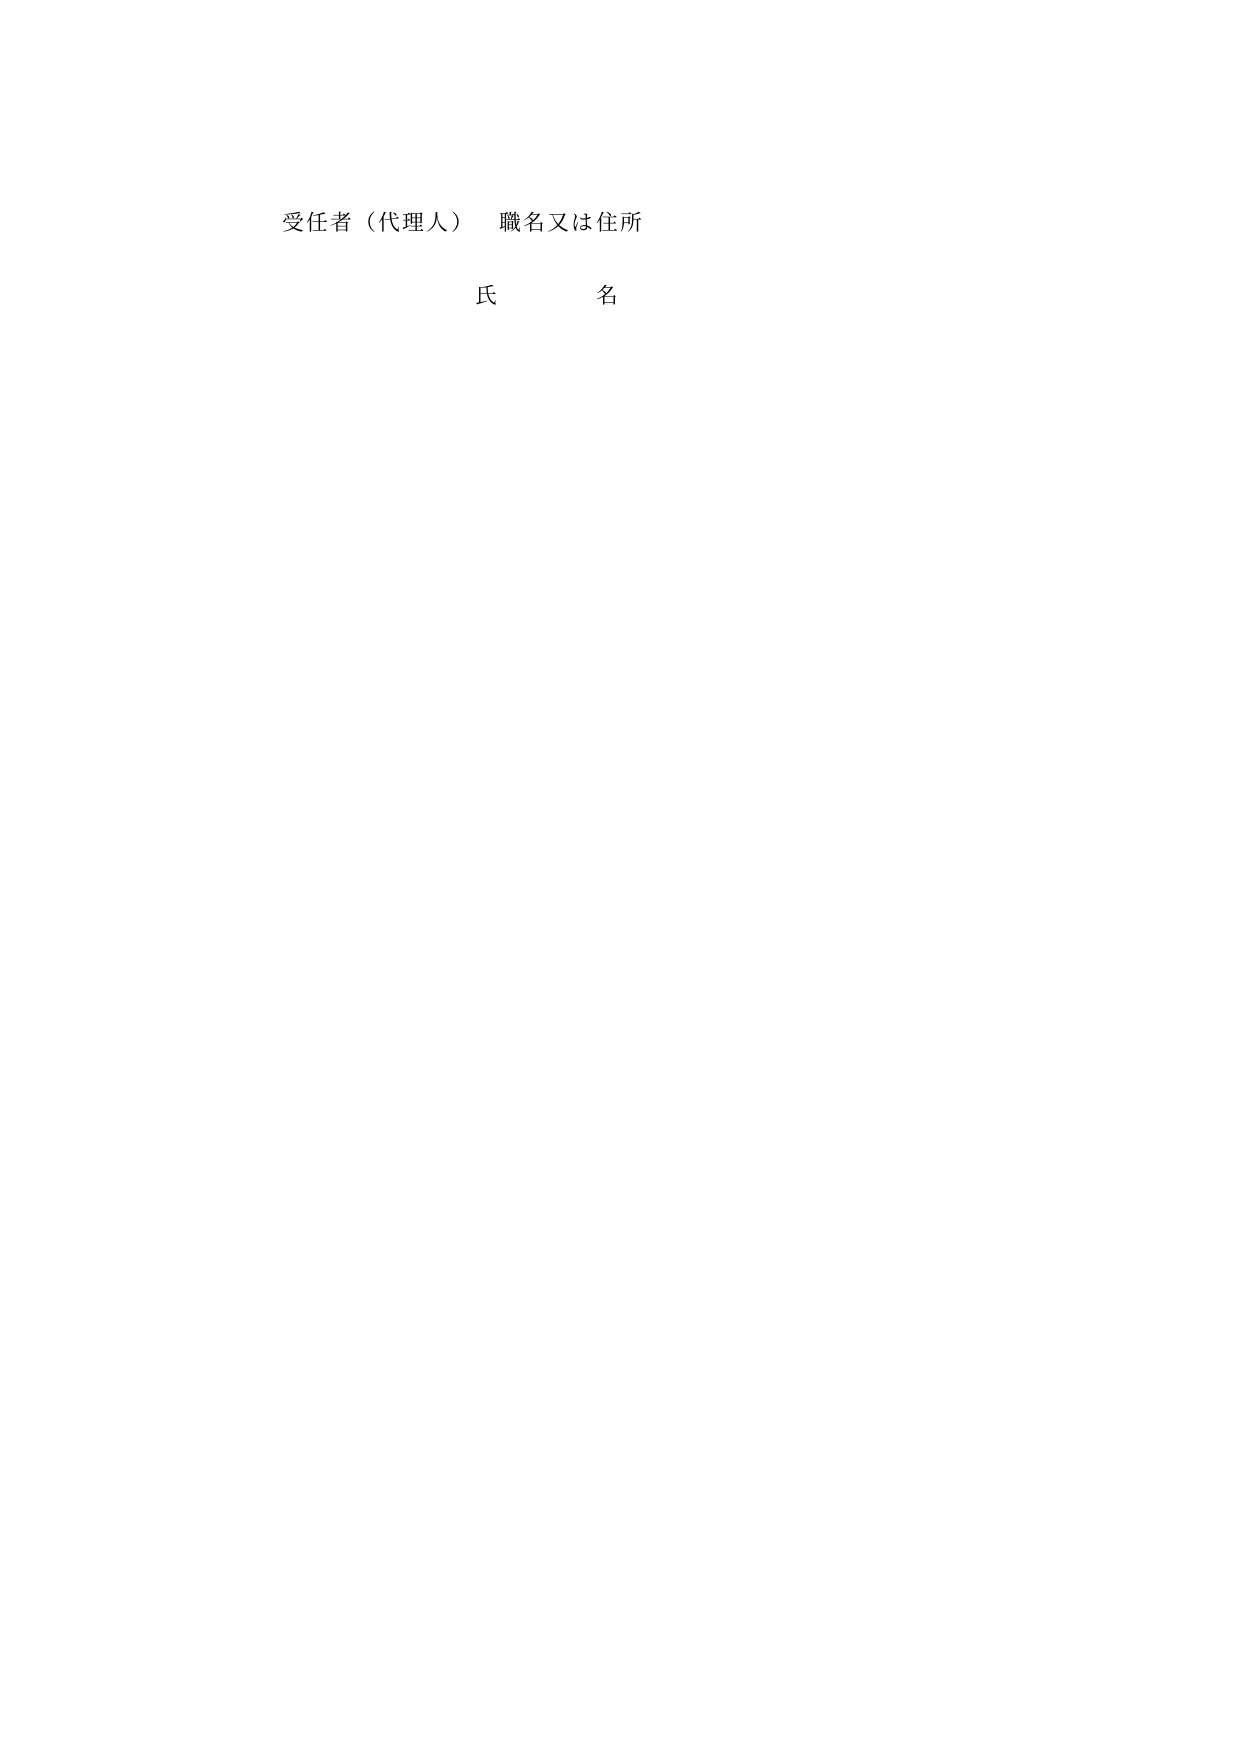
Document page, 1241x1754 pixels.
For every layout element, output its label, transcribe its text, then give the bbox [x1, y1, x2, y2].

text 氏 名 [185, 275, 1055, 312]
text 受任者（代理人） 職名又は住所 [185, 202, 1055, 239]
